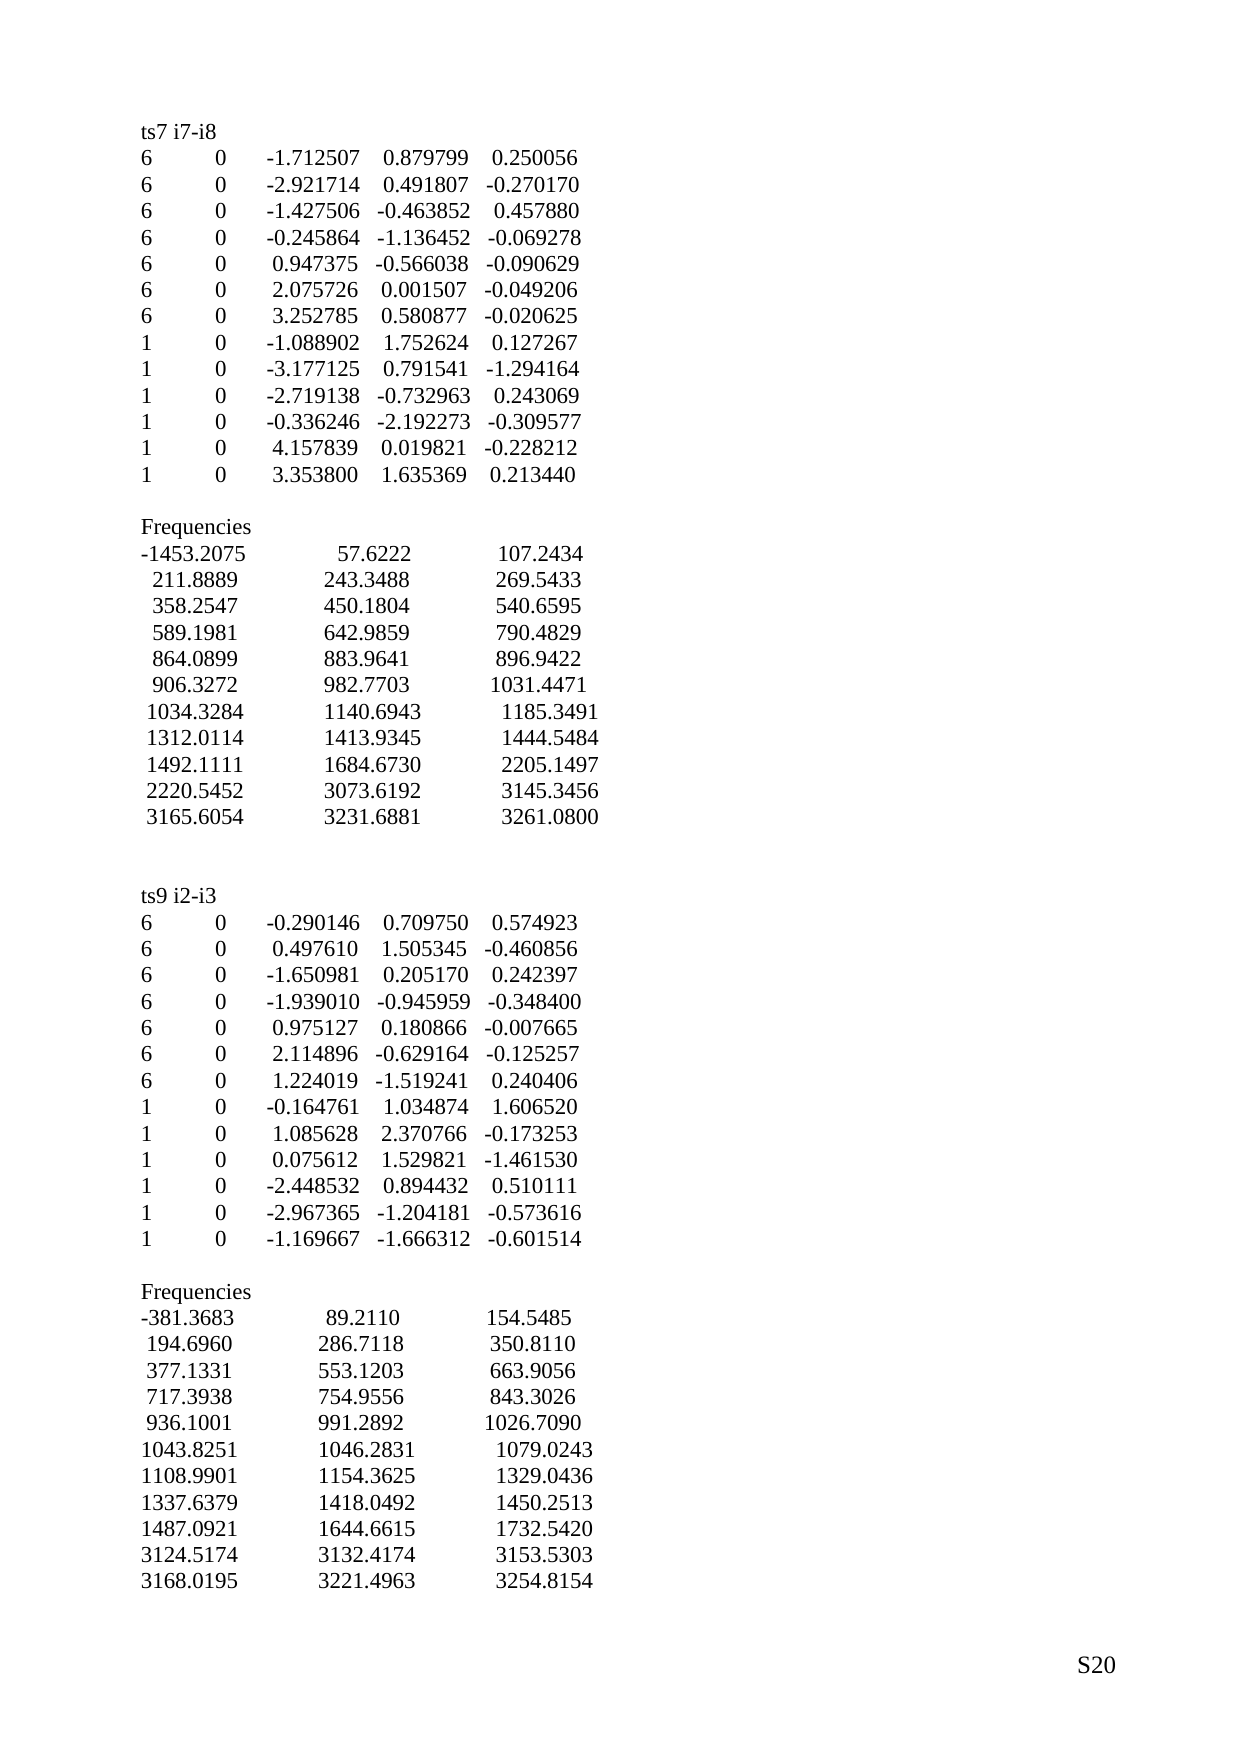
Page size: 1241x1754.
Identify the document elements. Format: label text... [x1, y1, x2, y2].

text 6 0 0.975127 0.180866 -0.007665 [141, 1014, 1116, 1041]
text 1 0 -1.169667 -1.666312 -0.601514 [141, 1225, 1116, 1251]
text 1337.6379 1418.0492 1450.2513 [141, 1488, 1116, 1515]
text 6 0 -0.290146 0.709750 0.574923 [141, 909, 1116, 935]
text 6 0 -2.921714 0.491807 -0.270170 [141, 171, 1116, 197]
text 1 0 -1.088902 1.752624 0.127267 [141, 329, 1116, 355]
text 6 0 -1.427506 -0.463852 0.457880 [141, 197, 1116, 223]
text 6 0 -1.650981 0.205170 0.242397 [141, 961, 1116, 988]
text 2220.5452 3073.6192 3145.3456 [141, 777, 1116, 803]
text 1108.9901 1154.3625 1329.0436 [141, 1462, 1116, 1488]
text 1 0 4.157839 0.019821 -0.228212 [141, 434, 1116, 461]
text 1 0 1.085628 2.370766 -0.173253 [141, 1119, 1116, 1146]
text -381.3683 89.2110 154.5485 [141, 1304, 1116, 1330]
text -1453.2075 57.6222 107.2434 [141, 540, 1116, 566]
text 936.1001 991.2892 1026.7090 [141, 1409, 1116, 1436]
text 6 0 2.075726 0.001507 -0.049206 [141, 276, 1116, 303]
text 1 0 -0.336246 -2.192273 -0.309577 [141, 408, 1116, 434]
text 1312.0114 1413.9345 1444.5484 [141, 724, 1116, 751]
text 589.1981 642.9859 790.4829 [141, 619, 1116, 645]
text 1492.1111 1684.6730 2205.1497 [141, 751, 1116, 777]
text 1034.3284 1140.6943 1185.3491 [141, 698, 1116, 724]
text Frequencies [141, 1278, 1116, 1304]
text 211.8889 243.3488 269.5433 [141, 566, 1116, 592]
text 377.1331 553.1203 663.9056 [141, 1357, 1116, 1383]
text 1043.8251 1046.2831 1079.0243 [141, 1436, 1116, 1462]
text 3124.5174 3132.4174 3153.5303 [141, 1541, 1116, 1568]
text 6 0 0.947375 -0.566038 -0.090629 [141, 250, 1116, 276]
text 358.2547 450.1804 540.6595 [141, 592, 1116, 619]
text 6 0 0.497610 1.505345 -0.460856 [141, 935, 1116, 961]
text 6 0 -1.712507 0.879799 0.250056 [141, 144, 1116, 171]
text 1 0 0.075612 1.529821 -1.461530 [141, 1146, 1116, 1172]
text 1 0 -2.967365 -1.204181 -0.573616 [141, 1199, 1116, 1225]
text 1 0 -2.719138 -0.732963 0.243069 [141, 382, 1116, 408]
text 1 0 -3.177125 0.791541 -1.294164 [141, 355, 1116, 382]
text 6 0 -1.939010 -0.945959 -0.348400 [141, 988, 1116, 1014]
text ts9 i2-i3 [141, 882, 1116, 909]
text 906.3272 982.7703 1031.4471 [141, 672, 1116, 698]
text Frequencies [141, 513, 1116, 540]
text ts7 i7-i8 [141, 118, 1116, 144]
text 194.6960 286.7118 350.8110 [141, 1330, 1116, 1357]
text 1 0 3.353800 1.635369 0.213440 [141, 461, 1116, 487]
text 3165.6054 3231.6881 3261.0800 [141, 803, 1116, 830]
text 1 0 -0.164761 1.034874 1.606520 [141, 1093, 1116, 1119]
text 864.0899 883.9641 896.9422 [141, 645, 1116, 672]
text 1487.0921 1644.6615 1732.5420 [141, 1515, 1116, 1541]
text 6 0 -0.245864 -1.136452 -0.069278 [141, 223, 1116, 250]
text 6 0 2.114896 -0.629164 -0.125257 [141, 1041, 1116, 1067]
text 3168.0195 3221.4963 3254.8154 [141, 1568, 1116, 1594]
text 6 0 3.252785 0.580877 -0.020625 [141, 303, 1116, 329]
text 6 0 1.224019 -1.519241 0.240406 [141, 1067, 1116, 1093]
text 1 0 -2.448532 0.894432 0.510111 [141, 1172, 1116, 1199]
text 717.3938 754.9556 843.3026 [141, 1383, 1116, 1409]
